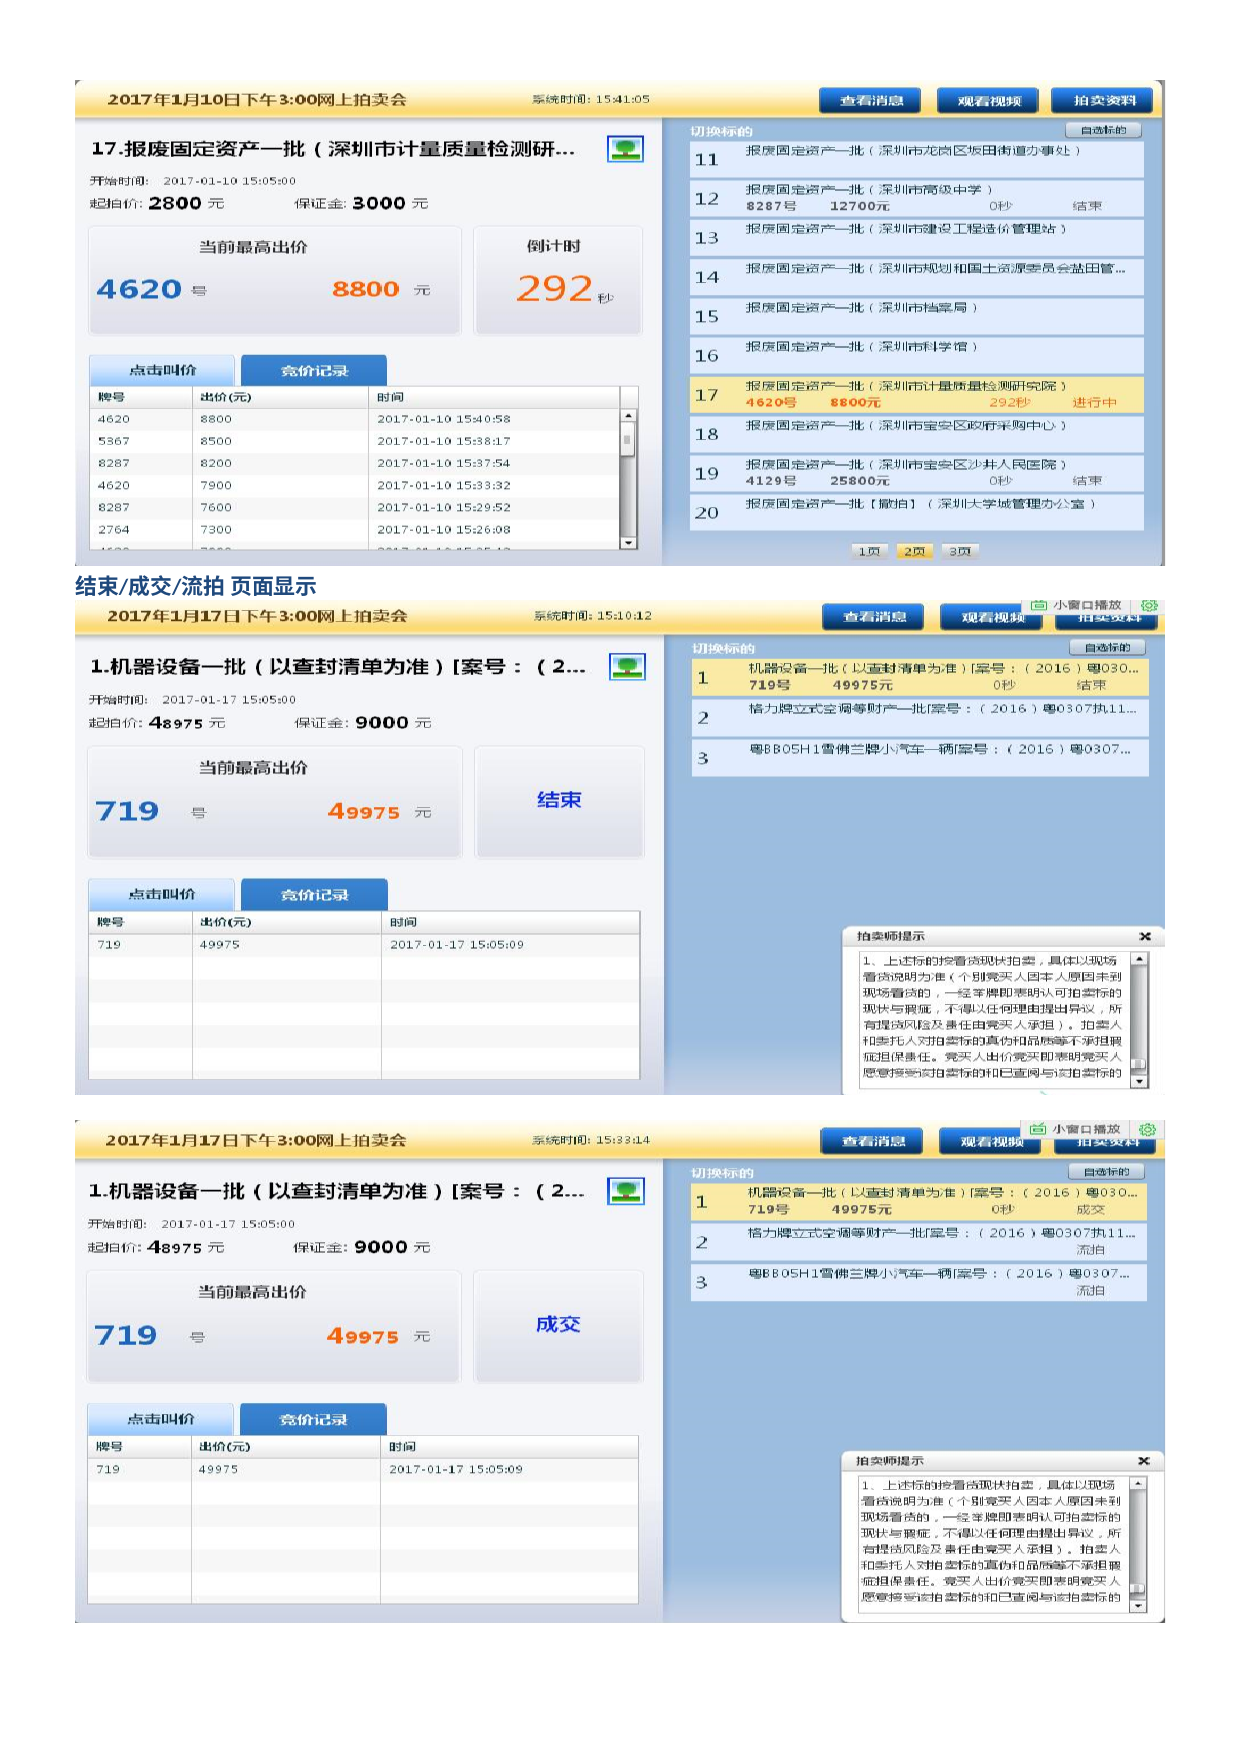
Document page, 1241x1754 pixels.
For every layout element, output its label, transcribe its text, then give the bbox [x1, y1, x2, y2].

text 结束/成交/流拍 页面显示 [75, 568, 1165, 600]
picture [75, 600, 1165, 1095]
picture [75, 80, 1166, 566]
picture [75, 1120, 1166, 1623]
